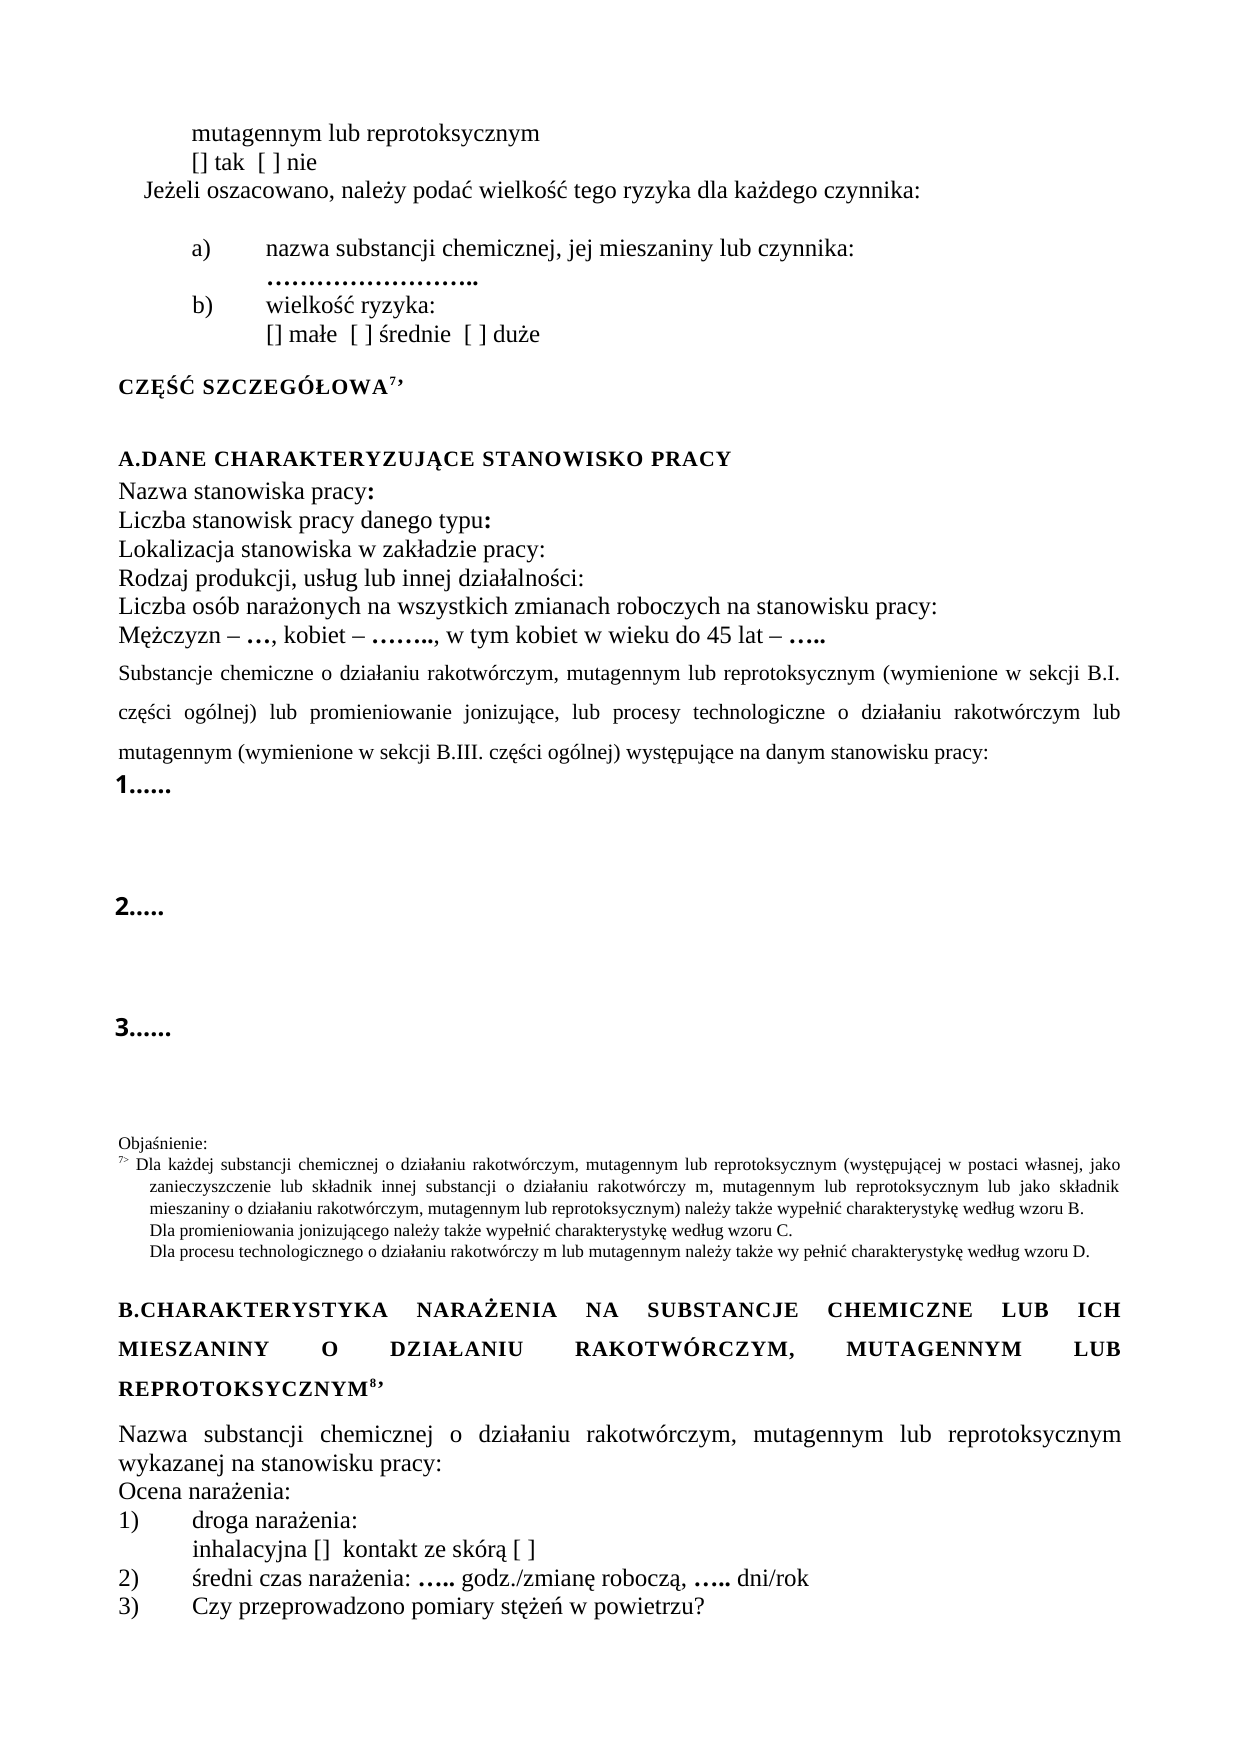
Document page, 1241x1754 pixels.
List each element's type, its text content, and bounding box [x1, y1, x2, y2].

text Rodzaj produkcji, usług lub innej działalności: [118, 563, 1122, 591]
list 3…… [114, 1010, 1122, 1044]
text 3) Czy przeprowadzono pomiary stężeń w powietrzu? [118, 1591, 1122, 1620]
text B.CHARAKTERYSTYKA NARAŻENIA NA SUBSTANCJE CHEMICZNE LUB ICH MIESZANINY O DZIAŁANIU RAKOTWÓRCZYM, MUTAGENNYM LUB REPROTOKSYCZNYM8’ [118, 1286, 1122, 1404]
text 7> Dla każdej substancji chemicznej o działaniu rakotwórczym, mutagennym lub reprotoksycznym (występującej w postaci własnej, jako zanieczyszczenie lub składnik innej substancji o działaniu rakotwórczy m, mutagennym lub reprotoksycznym lub jako składnik mieszaniny o działaniu rakotwórczym, mutagennym lub reprotoksycznym) należy także wypełnić charakterystykę według wzoru B. [118, 1153, 1122, 1219]
text …………………….. [222, 262, 1122, 291]
text Jeżeli oszacowano, należy podać wielkość tego ryzyka dla każdego czynnika: [143, 176, 1122, 204]
text 2) średni czas narażenia: ….. godz./zmianę roboczą, ….. dni/rok [118, 1563, 1122, 1591]
text 1) droga narażenia: [118, 1505, 1122, 1534]
text Dla promieniowania jonizującego należy także wypełnić charakterystykę według wzoru C. [149, 1219, 1122, 1241]
text Nazwa stanowiska pracy: [118, 476, 1122, 505]
text [] tak [ ] nie [148, 147, 1122, 176]
text Ocena narażenia: [118, 1476, 1122, 1505]
text Liczba stanowisk pracy danego typu: [118, 505, 1122, 534]
text Nazwa substancji chemicznej o działaniu rakotwórczym, mutagennym lub reprotoksycznym wykazanej na stanowisku pracy: [118, 1419, 1122, 1476]
text Dla procesu technologicznego o działaniu rakotwórczy m lub mutagennym należy także wy pełnić charakterystykę według wzoru D. [149, 1241, 1122, 1262]
text a) nazwa substancji chemicznej, jej mieszaniny lub czynnika: [148, 233, 1122, 262]
text A.DANE CHARAKTERYZUJĄCE STANOWISKO PRACY [118, 449, 1122, 471]
list 1…… [114, 767, 1122, 801]
text Objaśnienie: [118, 1132, 1122, 1153]
text Substancje chemiczne o działaniu rakotwórczym, mutagennym lub reprotoksycznym (wymienione w sekcji B.I. części ogólnej) lub promieniowanie jonizujące, lub procesy technologiczne o działaniu rakotwórczym lub mutagennym (wymienione w sekcji B.III. części ogólnej) występujące na danym stanowisku pracy: [118, 649, 1122, 767]
text Lokalizacja stanowiska w zakładzie pracy: [118, 534, 1122, 563]
list 2….. [114, 888, 1122, 923]
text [148, 118, 1122, 147]
text b) wielkość ryzyka: [148, 291, 1122, 319]
text [] małe [ ] średnie [ ] duże [222, 319, 1122, 348]
text inhalacyjna [] kontakt ze skórą [ ] [118, 1534, 1122, 1563]
text CZĘŚĆ SZCZEGÓŁOWA7’ [118, 377, 1122, 399]
text Mężczyzn – …, kobiet – …….., w tym kobiet w wieku do 45 lat – ….. [118, 620, 1122, 649]
text Liczba osób narażonych na wszystkich zmianach roboczych na stanowisku pracy: [118, 591, 1122, 620]
